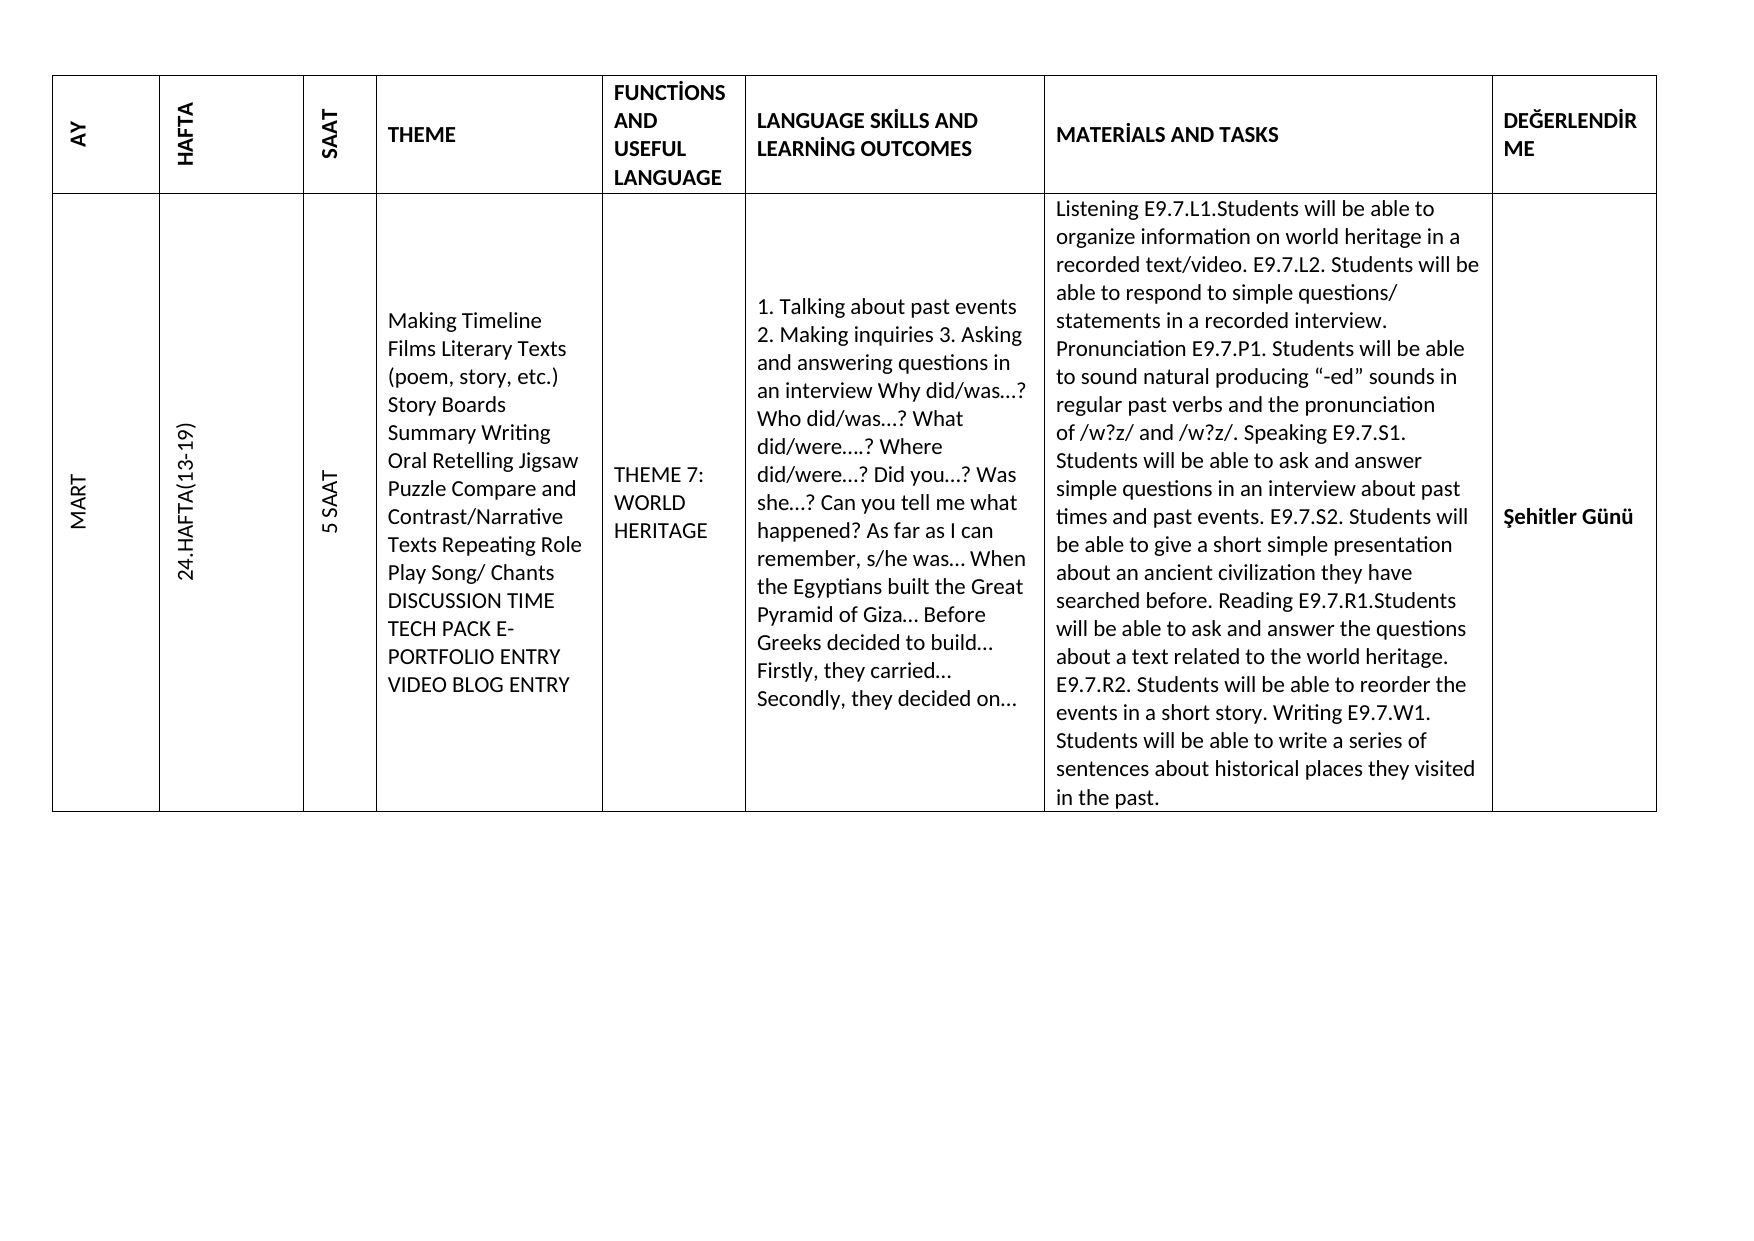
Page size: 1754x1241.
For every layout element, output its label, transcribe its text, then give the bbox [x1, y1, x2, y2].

table_cell Making Timeline Films Literary Texts (poem, story, etc.) Story Boards Summary Writing Oral Retelling Jigsaw Puzzle Compare and Contrast/Narrative Texts Repeating Role Play Song/ Chants DISCUSSION TIME TECH PACK E-PORTFOLIO ENTRY VIDEO BLOG ENTRY [377, 194, 602, 811]
table_header HAFTA [160, 76, 303, 193]
table_header THEME [377, 76, 602, 193]
table_header AY [53, 76, 159, 193]
table_cell THEME 7: WORLD HERITAGE [603, 194, 745, 811]
table_header LANGUAGE SKİLLS AND LEARNİNG OUTCOMES [746, 76, 1044, 193]
table_cell Şehitler Günü [1493, 194, 1656, 811]
table_cell 5 SAAT [304, 194, 376, 811]
table_cell MART [53, 194, 159, 811]
table_header DEĞERLENDİRME [1493, 76, 1656, 193]
table_cell 24.HAFTA(13-19) [160, 194, 303, 811]
table_header SAAT [304, 76, 376, 193]
table_header MATERİALS AND TASKS [1045, 76, 1492, 193]
table_cell Listening E9.7.L1.Students will be able to organize information on world heritage in a recorded text/video. E9.7.L2. Students will be able to respond to simple questions/ statements in a recorded interview. Pronunciation E9.7.P1. Students will be able to sound natural producing “-ed” sounds in regular past verbs and the pronunciation of /w?z/ and /w?z/. Speaking E9.7.S1. Students will be able to ask and answer simple questions in an interview about past times and past events. E9.7.S2. Students will be able to give a short simple presentation about an ancient civilization they have searched before. Reading E9.7.R1.Students will be able to ask and answer the questions about a text related to the world heritage. E9.7.R2. Students will be able to reorder the events in a short story. Writing E9.7.W1. Students will be able to write a series of sentences about historical places they visited in the past. [1045, 194, 1492, 811]
table_header FUNCTİONS AND USEFUL LANGUAGE [603, 76, 745, 193]
table_cell 1. Talking about past events 2. Making inquiries 3. Asking and answering questions in an interview Why did/was…? Who did/was…? What did/were….? Where did/were…? Did you…? Was she…? Can you tell me what happened? As far as I can remember, s/he was… When the Egyptians built the Great Pyramid of Giza… Before Greeks decided to build… Firstly, they carried… Secondly, they decided on… [746, 194, 1044, 811]
